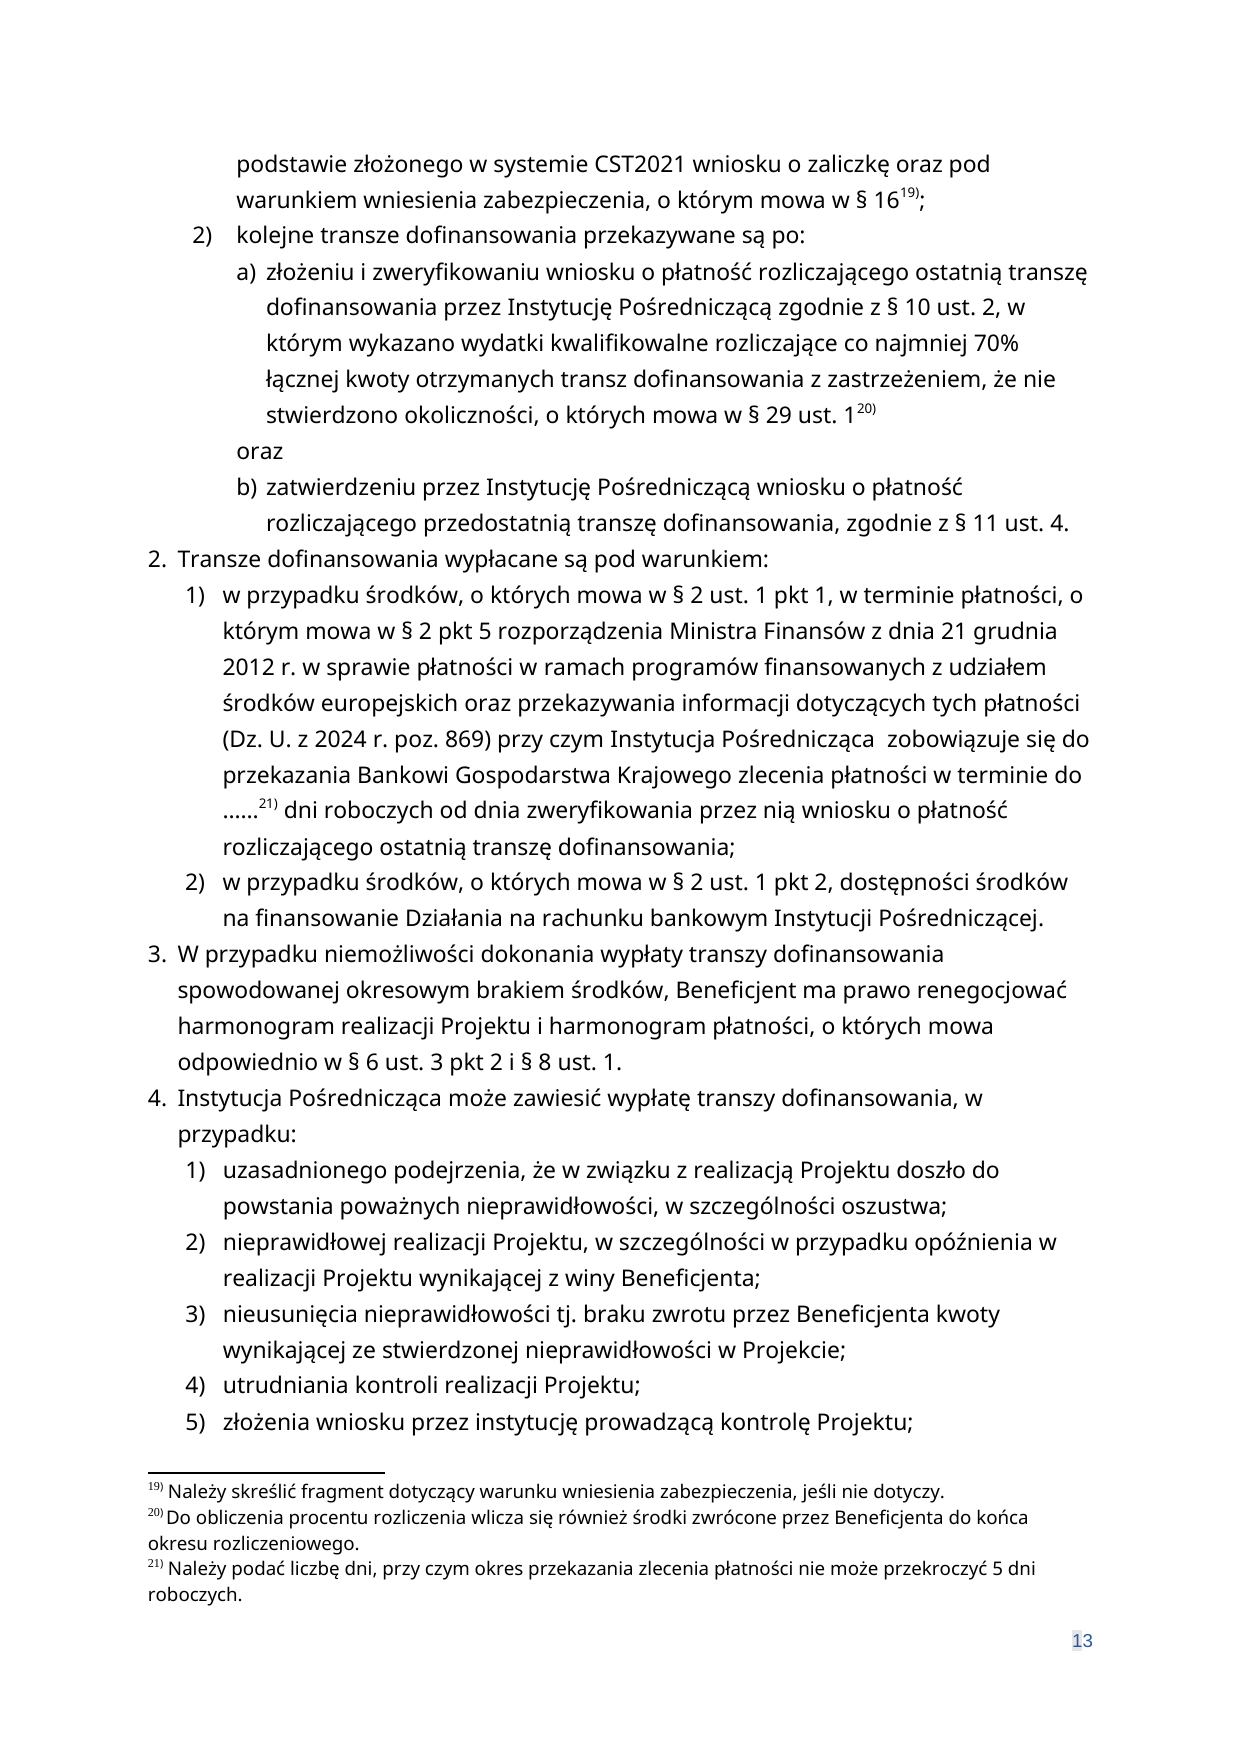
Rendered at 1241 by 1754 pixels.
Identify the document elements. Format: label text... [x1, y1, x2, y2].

list nieprawidłowej realizacji Projektu, w szczególności w przypadku opóźnienia w realizacji Projektu wynikającej z winy Beneficjenta; [185, 1226, 1093, 1293]
list W przypadku niemożliwości dokonania wypłaty transzy dofinansowania spowodowanej okresowym brakiem środków, Beneficjent ma prawo renegocjować harmonogram realizacji Projektu i harmonogram płatności, o których mowa odpowiednio w § 6 ust. 3 pkt 2 i § 8 ust. 1. [148, 938, 1093, 1077]
list kolejne transze dofinansowania przekazywane są po: [192, 219, 1093, 251]
list w przypadku środków, o których mowa w § 2 ust. 1 pkt 1, w terminie płatności, o którym mowa w § 2 pkt 5 rozporządzenia Ministra Finansów z dnia 21 grudnia 2012 r. w sprawie płatności w ramach programów finansowanych z udziałem środków europejskich oraz przekazywania informacji dotyczących tych płatności (Dz. U. z 2024 r. poz. 869) przy czym Instytucja Pośrednicząca zobowiązuje się do przekazania Bankowi Gospodarstwa Krajowego zlecenia płatności w terminie do ……) dni roboczych od dnia zweryfikowania przez nią wniosku o płatność rozliczającego ostatnią transzę dofinansowania; [185, 579, 1093, 862]
list nieusunięcia nieprawidłowości tj. braku zwrotu przez Beneficjenta kwoty wynikającej ze stwierdzonej nieprawidłowości w Projekcie; [185, 1298, 1093, 1365]
list zatwierdzeniu przez Instytucję Pośredniczącą wniosku o płatność rozliczającego przedostatnią transzę dofinansowania, zgodnie z § 11 ust. 4. [236, 471, 1093, 538]
list Transze dofinansowania wypłacane są pod warunkiem: [148, 543, 1093, 574]
list złożenia wniosku przez instytucję prowadzącą kontrolę Projektu; [185, 1405, 1093, 1437]
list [192, 148, 1093, 215]
list w przypadku środków, o których mowa w § 2 ust. 1 pkt 2, dostępności środków na finansowanie Działania na rachunku bankowym Instytucji Pośredniczącej. [185, 866, 1093, 933]
list złożeniu i zweryfikowaniu wniosku o płatność rozliczającego ostatnią transzę dofinansowania przez Instytucję Pośredniczącą zgodnie z § 10 ust. 2, w którym wykazano wydatki kwalifikowalne rozliczające co najmniej 70% łącznej kwoty otrzymanych transz dofinansowania z zastrzeżeniem, że nie stwierdzono okoliczności, o których mowa w § 29 ust. 1) [236, 255, 1093, 430]
list utrudniania kontroli realizacji Projektu; [185, 1369, 1093, 1401]
text oraz [236, 435, 1093, 466]
list uzasadnionego podejrzenia, że w związku z realizacją Projektu doszło do powstania poważnych nieprawidłowości, w szczególności oszustwa; [185, 1154, 1093, 1221]
list Instytucja Pośrednicząca może zawiesić wypłatę transzy dofinansowania, w przypadku: [148, 1082, 1093, 1149]
